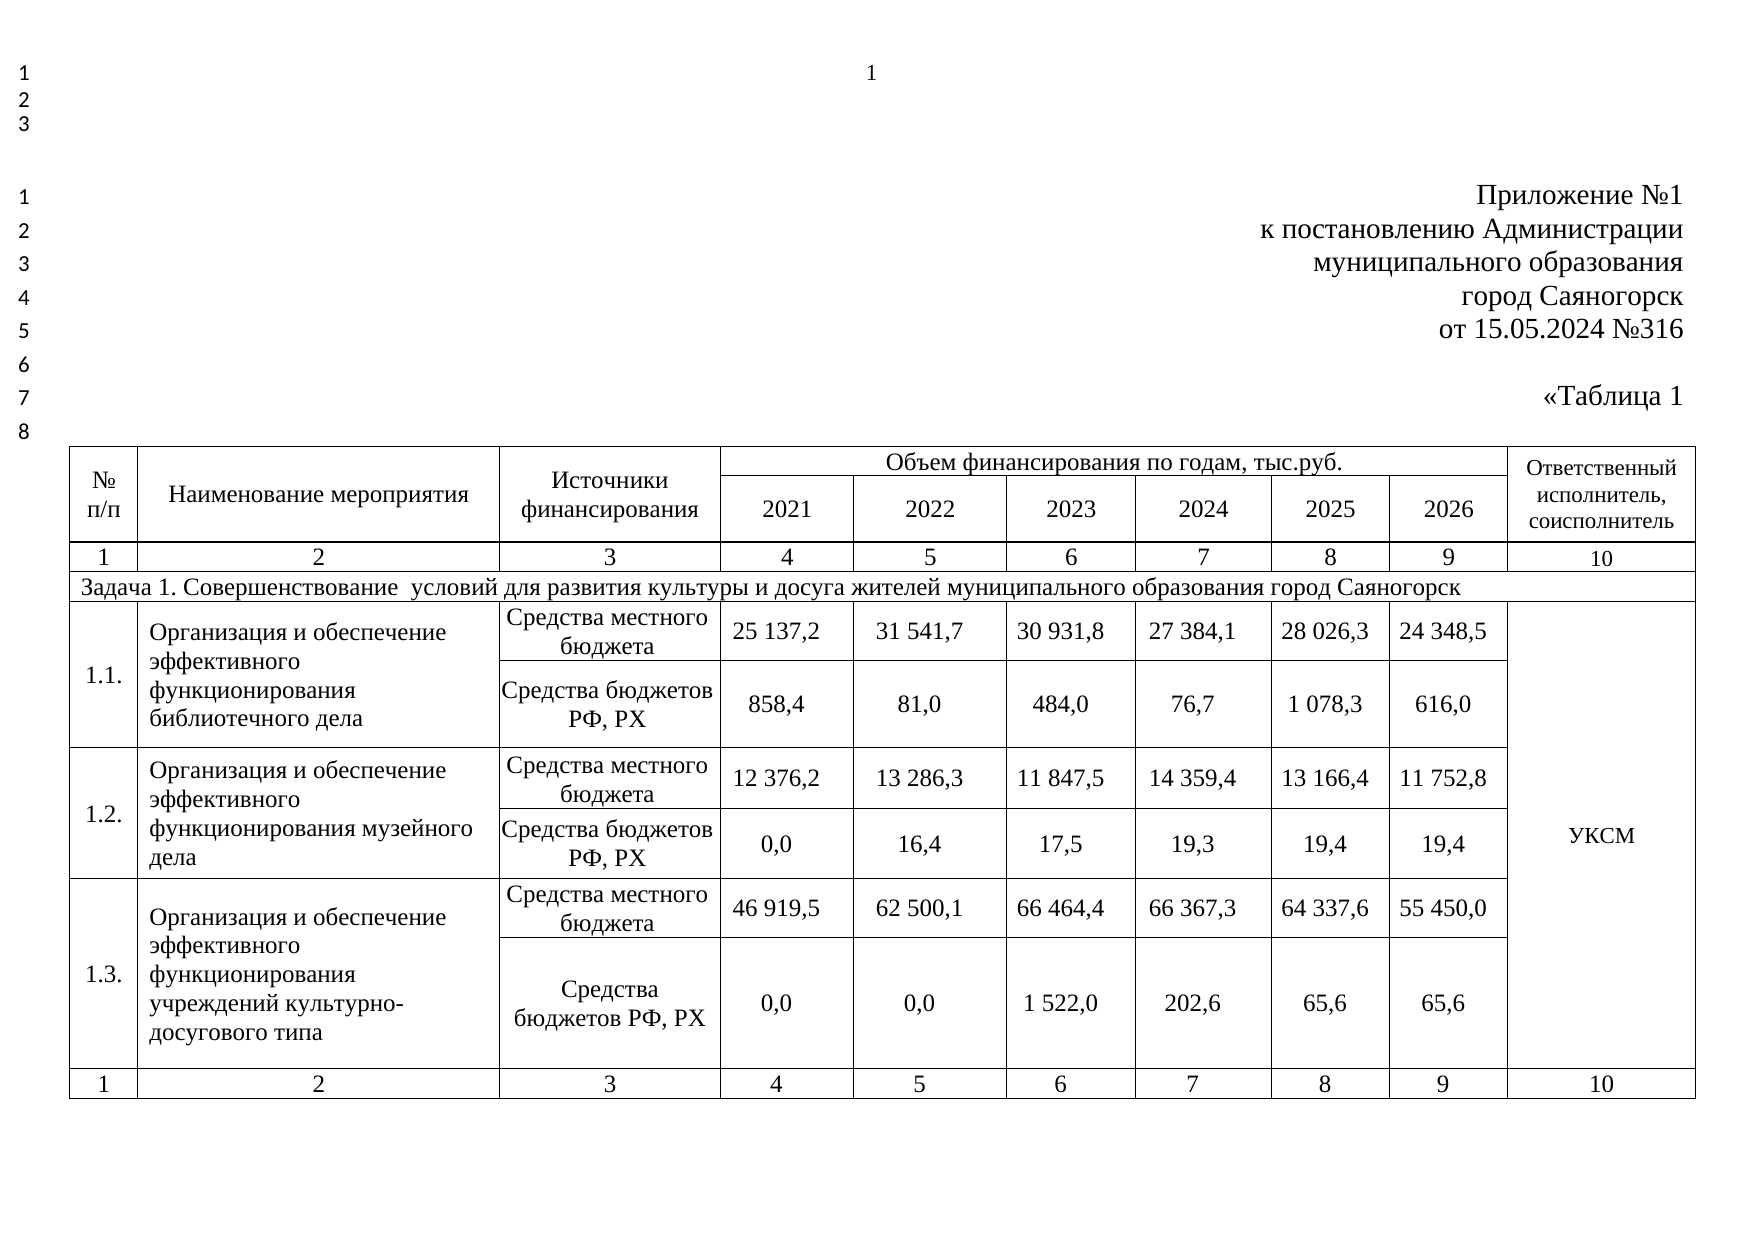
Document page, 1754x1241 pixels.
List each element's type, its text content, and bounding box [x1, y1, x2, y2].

table_cell 858,4 [721, 661, 853, 747]
table_header Наименование мероприятия [138, 447, 499, 541]
table_cell 81,0 [854, 661, 1006, 747]
table_cell 25 137,2 [721, 602, 853, 659]
table_header № п/п [70, 447, 137, 541]
table_cell 2 [138, 1069, 499, 1098]
table_cell 1.2. [70, 748, 137, 878]
table_cell Средства местного бюджета [500, 879, 720, 937]
table_header Ответственный исполнитель, соисполнитель [1508, 447, 1695, 541]
table_cell 6 [1007, 1069, 1135, 1098]
text Приложение №1 [59, 177, 1683, 211]
table_cell 1 078,3 [1272, 661, 1389, 747]
table_cell 66 464,4 [1007, 879, 1135, 937]
table_cell 2026 [1390, 476, 1507, 541]
table_cell 66 367,3 [1136, 879, 1271, 937]
table_header Объем финансирования по годам, тыс.руб. [721, 447, 1507, 475]
table_cell 1 [70, 543, 137, 571]
table_cell 0,0 [854, 938, 1006, 1068]
table_cell 7 [1136, 543, 1271, 571]
table_cell 6 [1007, 543, 1135, 571]
table_cell 28 026,3 [1272, 602, 1389, 659]
table_header Источники финансирования [500, 447, 720, 541]
table_cell 13 286,3 [854, 748, 1006, 807]
table_cell 1 [70, 1069, 137, 1098]
table_cell 64 337,6 [1272, 879, 1389, 937]
table_cell 2023 [1007, 476, 1135, 541]
table_cell Средства бюджетов РФ, РХ [500, 661, 720, 747]
table_cell 13 166,4 [1272, 748, 1389, 807]
table_cell 62 500,1 [854, 879, 1006, 937]
table_cell 16,4 [854, 809, 1006, 878]
table_cell 10 [1508, 543, 1695, 571]
table_cell Организация и обеспечение эффективного функционирования библиотечного дела [138, 602, 499, 747]
table_cell Задача 1. Совершенствование условий для развития культуры и досуга жителей муниципального образования город Саяногорск [70, 572, 1695, 601]
table_cell 46 919,5 [721, 879, 853, 937]
text к постановлению Администрации [59, 211, 1683, 244]
table_cell 19,4 [1390, 809, 1507, 878]
table_cell 616,0 [1390, 661, 1507, 747]
table_cell 484,0 [1007, 661, 1135, 747]
text «Таблица 1 [59, 378, 1683, 412]
table_cell 2022 [854, 476, 1006, 541]
table_cell 9 [1390, 1069, 1507, 1098]
table_cell 11 752,8 [1390, 748, 1507, 807]
table_cell 1.3. [70, 879, 137, 1068]
table_cell 2 [138, 543, 499, 571]
table_cell 2021 [721, 476, 853, 541]
table_cell 14 359,4 [1136, 748, 1271, 807]
text от 15.05.2024 №316 [59, 311, 1683, 345]
table_cell 0,0 [721, 809, 853, 878]
table_cell 27 384,1 [1136, 602, 1271, 659]
table_cell Организация и обеспечение эффективного функционирования учреждений культурно-досугового типа [138, 879, 499, 1068]
table_cell 3 [500, 1069, 720, 1098]
table_cell 17,5 [1007, 809, 1135, 878]
table_cell 4 [721, 543, 853, 571]
table_cell 12 376,2 [721, 748, 853, 807]
table_cell 10 [1508, 1069, 1695, 1098]
table_cell 11 847,5 [1007, 748, 1135, 807]
table_cell 3 [500, 543, 720, 571]
table_cell УКСМ [1508, 602, 1695, 1068]
table_cell 9 [1390, 543, 1507, 571]
table_cell Средства бюджетов РФ, РХ [500, 809, 720, 878]
table_cell 2025 [1272, 476, 1389, 541]
table_cell 31 541,7 [854, 602, 1006, 659]
table_cell Средства бюджетов РФ, РХ [500, 938, 720, 1068]
table_cell 5 [854, 543, 1006, 571]
table_cell 65,6 [1390, 938, 1507, 1068]
table_cell 8 [1272, 543, 1389, 571]
table_cell 0,0 [721, 938, 853, 1068]
table_cell 2024 [1136, 476, 1271, 541]
table_cell 65,6 [1272, 938, 1389, 1068]
table_cell 19,3 [1136, 809, 1271, 878]
table_cell Средства местного бюджета [500, 602, 720, 659]
text город Саяногорск [59, 278, 1683, 311]
table_cell 1 522,0 [1007, 938, 1135, 1068]
table_cell 7 [1136, 1069, 1271, 1098]
table_cell 202,6 [1136, 938, 1271, 1068]
table_cell 55 450,0 [1390, 879, 1507, 937]
table_cell 76,7 [1136, 661, 1271, 747]
table_cell 24 348,5 [1390, 602, 1507, 659]
table_cell 4 [721, 1069, 853, 1098]
table_cell 5 [854, 1069, 1006, 1098]
table_cell Организация и обеспечение эффективного функционирования музейного дела [138, 748, 499, 878]
table_cell Средства местного бюджета [500, 748, 720, 807]
table_cell 8 [1272, 1069, 1389, 1098]
table_cell 30 931,8 [1007, 602, 1135, 659]
text муниципального образования [59, 244, 1683, 278]
table_cell 1.1. [70, 602, 137, 747]
table_cell 19,4 [1272, 809, 1389, 878]
